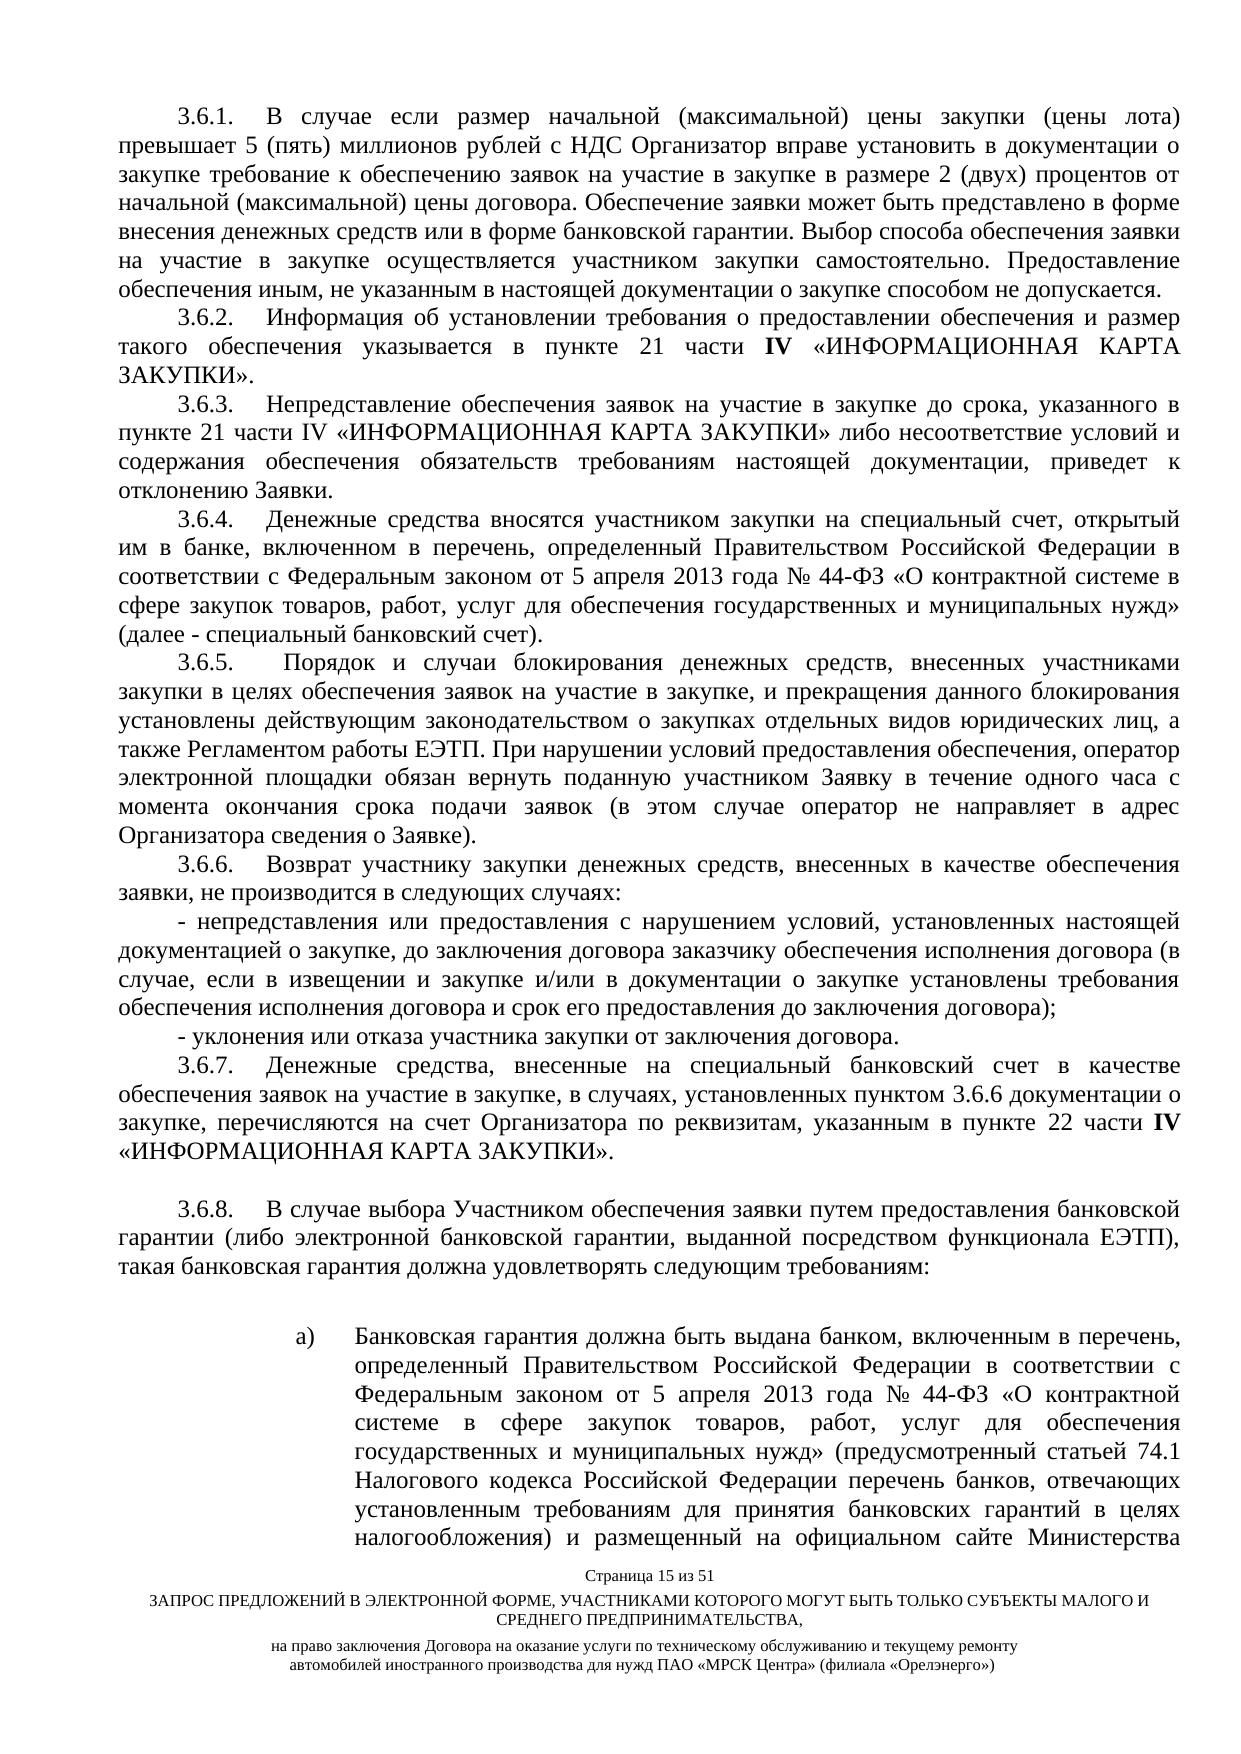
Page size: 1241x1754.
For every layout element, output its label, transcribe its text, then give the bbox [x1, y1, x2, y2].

subtitle В случае если размер начальной (максимальной) цены закупки (цены лота) превышает 5 (пять) миллионов рублей с НДС Организатор вправе установить в документации о закупке требование к обеспечению заявок на участие в закупке в размере 2 (двух) процентов от начальной (максимальной) цены договора. Обеспечение заявки может быть представлено в форме внесения денежных средств или в форме банковской гарантии. Выбор способа обеспечения заявки на участие в закупке осуществляется участником закупки самостоятельно. Предоставление обеспечения иным, не указанным в настоящей документации о закупке способом не допускается. [118, 101, 1181, 302]
subtitle Денежные средства вносятся участником закупки на специальный счет, открытый им в банке, включенном в перечень, определенный Правительством Российской Федерации в соответствии с Федеральным законом от 5 апреля 2013 года № 44-ФЗ «О контрактной системе в сфере закупок товаров, работ, услуг для обеспечения государственных и муниципальных нужд» (далее - специальный банковский счет). [118, 504, 1181, 647]
subtitle В случае выбора Участником обеспечения заявки путем предоставления банковской гарантии (либо электронной банковской гарантии, выданной посредством функционала ЕЭТП), такая банковская гарантия должна удовлетворять следующим требованиям: [118, 1194, 1181, 1280]
subtitle Денежные средства, внесенные на специальный банковский счет в качестве обеспечения заявок на участие в закупке, в случаях, установленных пунктом 3.6.6 документации о закупке, перечисляются на счет Организатора по реквизитам, указанным в пункте 22 части IV «ИНФОРМАЦИОННАЯ КАРТА ЗАКУПКИ». [118, 1050, 1181, 1165]
subtitle Порядок и случаи блокирования денежных средств, внесенных участниками закупки в целях обеспечения заявок на участие в закупке, и прекращения данного блокирования установлены действующим законодательством о закупках отдельных видов юридических лиц, а также Регламентом работы ЕЭТП. При нарушении условий предоставления обеспечения, оператор электронной площадки обязан вернуть поданную участником Заявку в течение одного часа с момента окончания срока подачи заявок (в этом случае оператор не направляет в адрес Организатора сведения о Заявке). [118, 647, 1181, 849]
subtitle Информация об установлении требования о предоставлении обеспечения и размер такого обеспечения указывается в пункте 21 части IV «ИНФОРМАЦИОННАЯ КАРТА ЗАКУПКИ». [118, 302, 1181, 389]
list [295, 1321, 1181, 1551]
text - уклонения или отказа участника закупки от заключения договора. [118, 1021, 1181, 1050]
subtitle Непредставление обеспечения заявок на участие в закупке до срока, указанного в пункте 21 части IV «ИНФОРМАЦИОННАЯ КАРТА ЗАКУПКИ» либо несоответствие условий и содержания обеспечения обязательств требованиям настоящей документации, приведет к отклонению Заявки. [118, 389, 1181, 504]
subtitle Возврат участнику закупки денежных средств, внесенных в качестве обеспечения заявки, не производится в следующих случаях: [118, 849, 1181, 906]
text - непредставления или предоставления с нарушением условий, установленных настоящей документацией о закупке, до заключения договора заказчику обеспечения исполнения договора (в случае, если в извещении и закупке и/или в документации о закупке установлены требования обеспечения исполнения договора и срок его предоставления до заключения договора); [118, 906, 1181, 1021]
